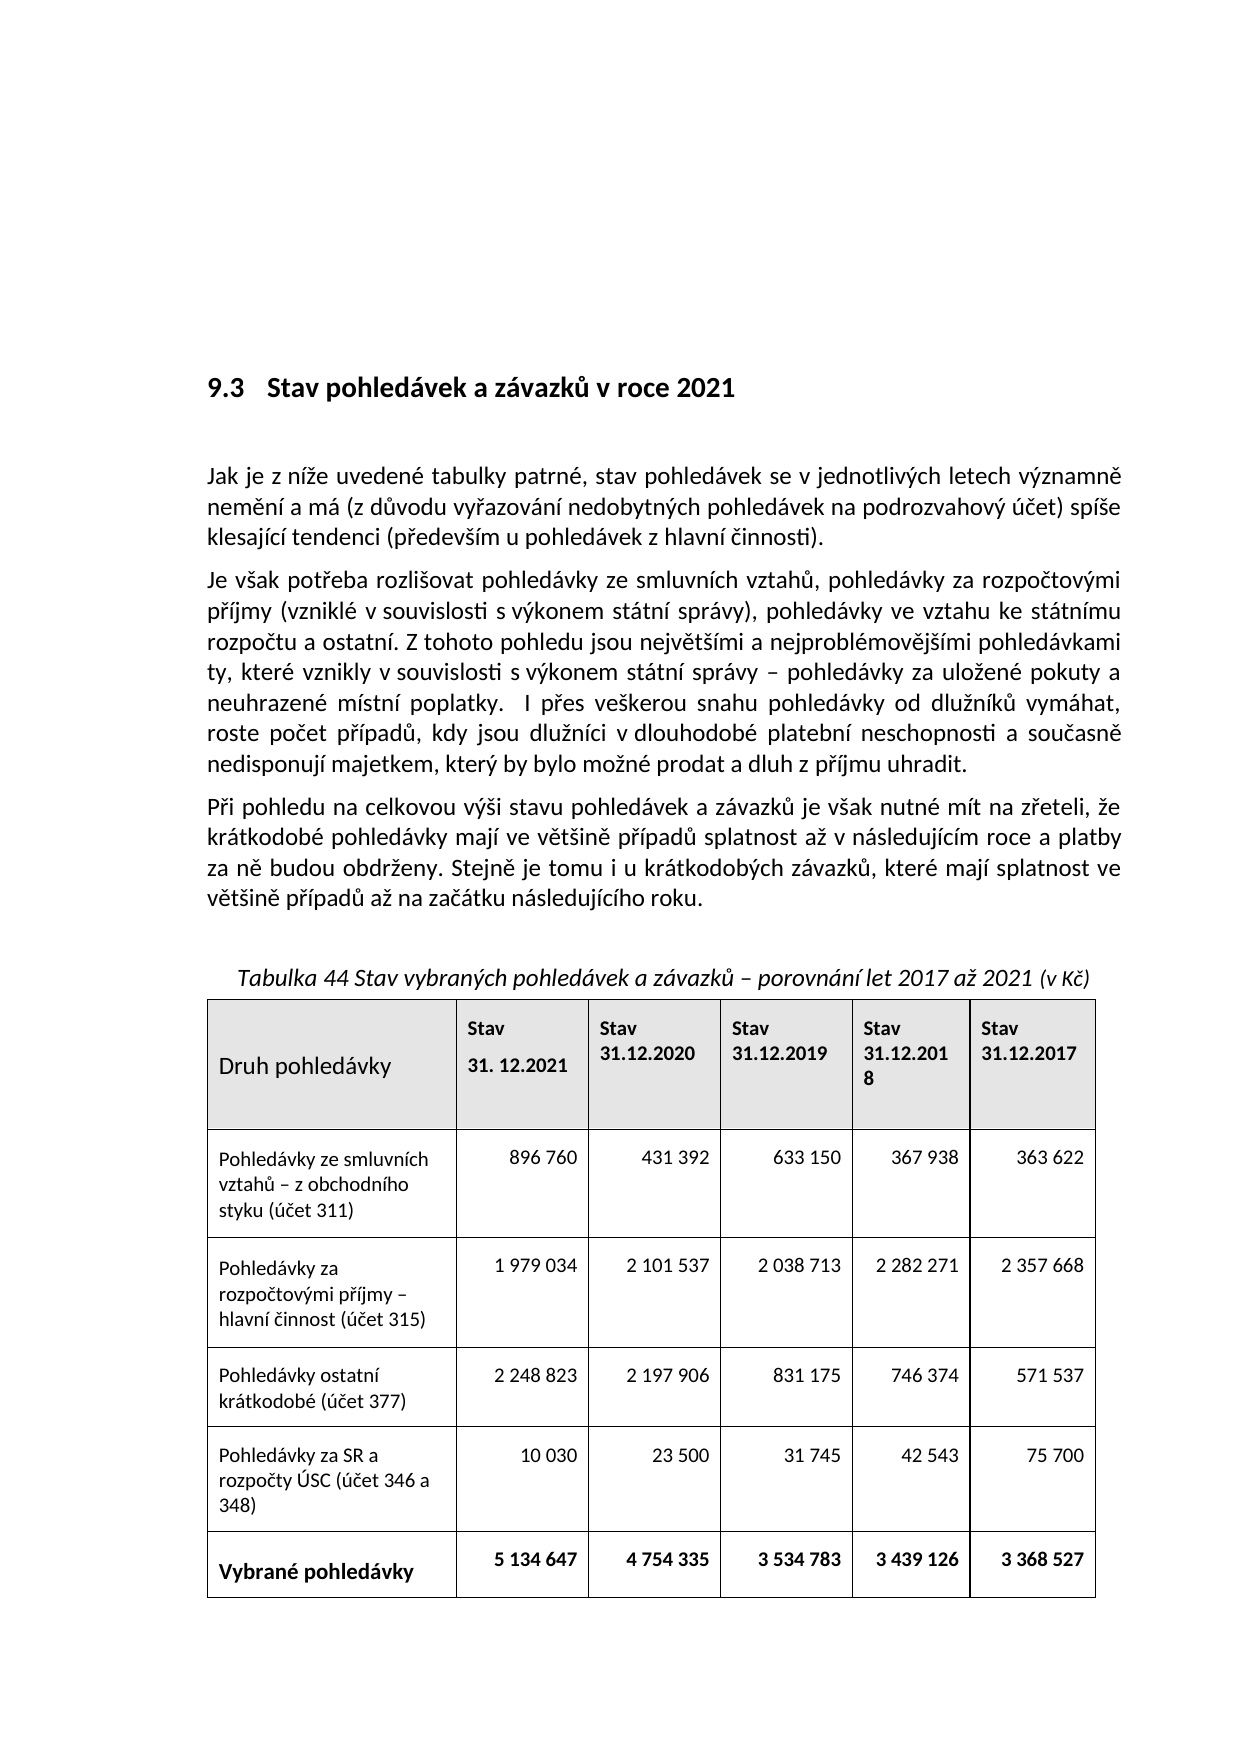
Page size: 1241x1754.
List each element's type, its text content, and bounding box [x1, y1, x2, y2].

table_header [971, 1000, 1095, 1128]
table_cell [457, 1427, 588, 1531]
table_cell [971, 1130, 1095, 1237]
subtitle Stav pohledávek a závazků v roce 2021 [207, 369, 1122, 405]
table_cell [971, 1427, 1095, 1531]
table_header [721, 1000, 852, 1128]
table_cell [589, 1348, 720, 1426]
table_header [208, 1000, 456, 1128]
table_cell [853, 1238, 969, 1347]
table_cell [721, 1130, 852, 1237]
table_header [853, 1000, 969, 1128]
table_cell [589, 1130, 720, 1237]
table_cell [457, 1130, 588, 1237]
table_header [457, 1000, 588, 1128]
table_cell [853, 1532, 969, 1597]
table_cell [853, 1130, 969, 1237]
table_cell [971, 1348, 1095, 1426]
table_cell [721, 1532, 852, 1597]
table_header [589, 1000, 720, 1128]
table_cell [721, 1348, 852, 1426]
text Jak je z níže uvedené tabulky patrné, stav pohledávek se v jednotlivých letech významně nemění a má (z důvodu vyřazování nedobytných pohledávek na podrozvahový účet) spíše klesající tendenci (především u pohledávek z hlavní činnosti). [207, 461, 1122, 552]
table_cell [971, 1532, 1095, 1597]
text Při pohledu na celkovou výši stavu pohledávek a závazků je však nutné mít na zřeteli, že krátkodobé pohledávky mají ve většině případů splatnost až v následujícím roce a platby za ně budou obdrženy. Stejně je tomu i u krátkodobých závazků, které mají splatnost ve většině případů až na začátku následujícího roku. [207, 791, 1122, 913]
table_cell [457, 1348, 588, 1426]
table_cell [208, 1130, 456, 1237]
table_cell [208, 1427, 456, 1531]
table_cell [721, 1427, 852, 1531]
text Tabulka 44 Stav vybraných pohledávek a závazků – porovnání let 2017 až 2021 (v Kč) [207, 962, 1122, 993]
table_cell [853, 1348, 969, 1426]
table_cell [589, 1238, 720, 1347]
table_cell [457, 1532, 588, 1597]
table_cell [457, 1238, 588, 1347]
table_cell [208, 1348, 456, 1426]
text Je však potřeba rozlišovat pohledávky ze smluvních vztahů, pohledávky za rozpočtovými příjmy (vzniklé v souvislosti s výkonem státní správy), pohledávky ve vztahu ke státnímu rozpočtu a ostatní. Z tohoto pohledu jsou největšími a nejproblémovějšími pohledávkami ty, které vznikly v souvislosti s výkonem státní správy – pohledávky za uložené pokuty a neuhrazené místní poplatky. I přes veškerou snahu pohledávky od dlužníků vymáhat, roste počet případů, kdy jsou dlužníci v dlouhodobé platební neschopnosti a současně nedisponují majetkem, který by bylo možné prodat a dluh z příjmu uhradit. [207, 564, 1122, 778]
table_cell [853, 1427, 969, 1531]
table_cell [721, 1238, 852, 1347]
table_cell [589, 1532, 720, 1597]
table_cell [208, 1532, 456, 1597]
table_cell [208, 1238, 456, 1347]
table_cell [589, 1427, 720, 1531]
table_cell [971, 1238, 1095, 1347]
